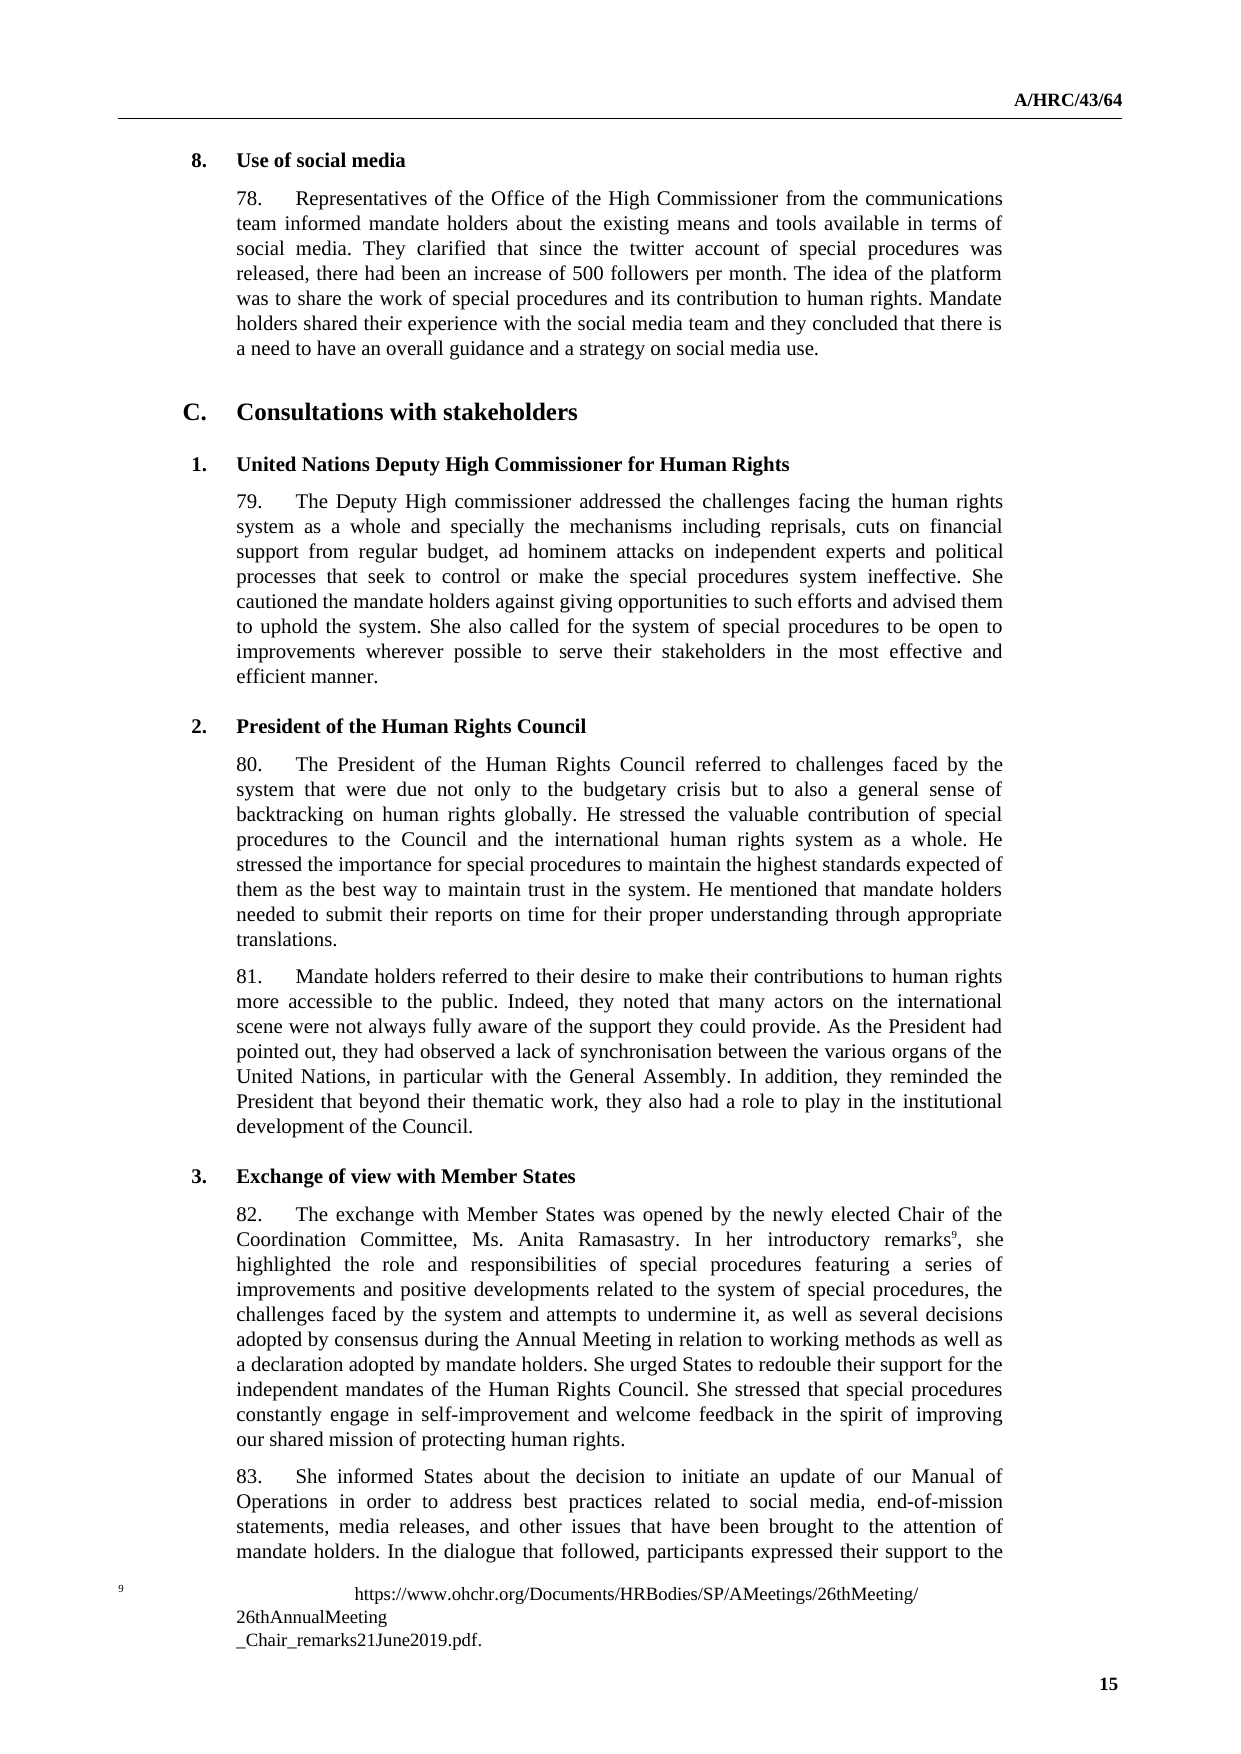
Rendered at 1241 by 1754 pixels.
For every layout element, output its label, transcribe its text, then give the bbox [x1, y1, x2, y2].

list The exchange with Member States was opened by the newly elected Chair of the Coordination Committee, Ms. Anita Ramasastry. In her introductory remarks, she highlighted the role and responsibilities of special procedures featuring a series of improvements and positive developments related to the system of special procedures, the challenges faced by the system and attempts to undermine it, as well as several decisions adopted by consensus during the Annual Meeting in relation to working methods as well as a declaration adopted by mandate holders. She urged States to redouble their support for the independent mandates of the Human Rights Council. She stressed that special procedures constantly engage in self-improvement and welcome feedback in the spirit of improving our shared mission of protecting human rights. [236, 1201, 1004, 1451]
list Mandate holders referred to their desire to make their contributions to human rights more accessible to the public. Indeed, they noted that many actors on the international scene were not always fully aware of the support they could provide. As the President had pointed out, they had observed a lack of synchronisation between the various organs of the United Nations, in particular with the General Assembly. In addition, they reminded the President that beyond their thematic work, they also had a role to play in the institutional development of the Council. [236, 963, 1004, 1138]
text 1. United Nations Deputy High Commissioner for Human Rights [118, 451, 1004, 476]
list The Deputy High commissioner addressed the challenges facing the human rights system as a whole and specially the mechanisms including reprisals, cuts on financial support from regular budget, ad hominem attacks on independent experts and political processes that seek to control or make the special procedures system ineffective. She cautioned the mandate holders against giving opportunities to such efforts and advised them to uphold the system. She also called for the system of special procedures to be open to improvements wherever possible to serve their stakeholders in the most effective and efficient manner. [236, 488, 1004, 688]
list Representatives of the Office of the High Commissioner from the communications team informed mandate holders about the existing means and tools available in terms of social media. They clarified that since the twitter account of special procedures was released, there had been an increase of 500 followers per month. The idea of the platform was to share the work of special procedures and its contribution to human rights. Mandate holders shared their experience with the social media team and they concluded that there is a need to have an overall guidance and a strategy on social media use. [236, 185, 1004, 360]
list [236, 1463, 1004, 1563]
text 8. Use of social media [118, 148, 1004, 173]
text C. Consultations with stakeholders [118, 398, 1004, 426]
text 2. President of the Human Rights Council [118, 713, 1004, 738]
text 3. Exchange of view with Member States [118, 1163, 1004, 1188]
list The President of the Human Rights Council referred to challenges faced by the system that were due not only to the budgetary crisis but to also a general sense of backtracking on human rights globally. He stressed the valuable contribution of special procedures to the Council and the international human rights system as a whole. He stressed the importance for special procedures to maintain the highest standards expected of them as the best way to maintain trust in the system. He mentioned that mandate holders needed to submit their reports on time for their proper understanding through appropriate translations. [236, 751, 1004, 951]
